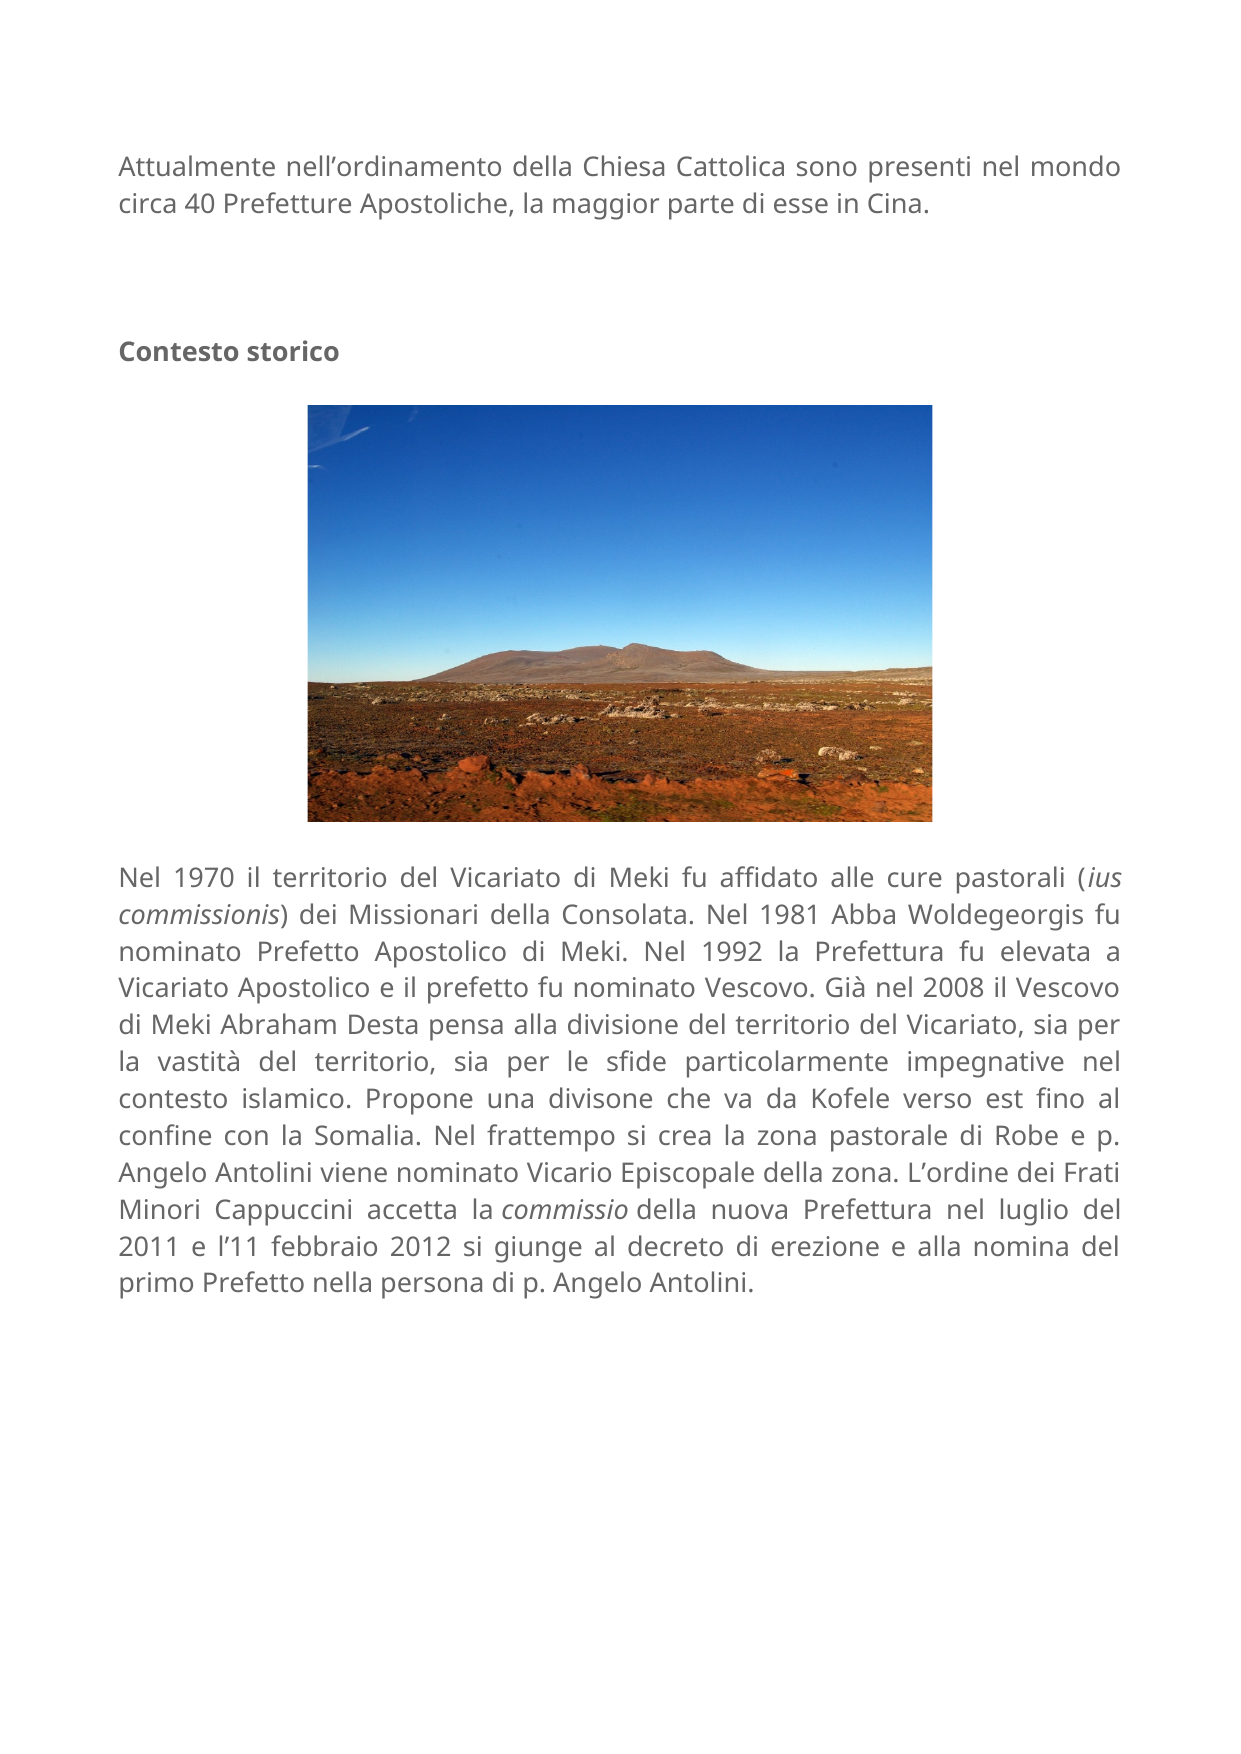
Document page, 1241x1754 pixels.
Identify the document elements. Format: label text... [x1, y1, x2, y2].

text Attualmente nell’ordinamento della Chiesa Cattolica sono presenti nel mondo circa 40 Prefetture Apostoliche, la maggior parte di esse in Cina. [118, 148, 1122, 221]
text Contesto storico [118, 332, 1122, 369]
text Nel 1970 il territorio del Vicariato di Meki fu affidato alle cure pastorali (ius commissionis) dei Missionari della Consolata. Nel 1981 Abba Woldegeorgis fu nominato Prefetto Apostolico di Meki. Nel 1992 la Prefettura fu elevata a Vicariato Apostolico e il prefetto fu nominato Vescovo. Già nel 2008 il Vescovo di Meki Abraham Desta pensa alla divisione del territorio del Vicariato, sia per la vastità del territorio, sia per le sfide particolarmente impegnative nel contesto islamico. Propone una divisone che va da Kofele verso est fino al confine con la Somalia. Nel frattempo si crea la zona pastorale di Robe e p. Angelo Antolini viene nominato Vicario Episcopale della zona. L’ordine dei Frati Minori Cappuccini accetta la commissio della nuova Prefettura nel luglio del 2011 e l’11 febbraio 2012 si giunge al decreto di erezione e alla nomina del primo Prefetto nella persona di p. Angelo Antolini. [118, 858, 1122, 1301]
picture [307, 405, 933, 822]
